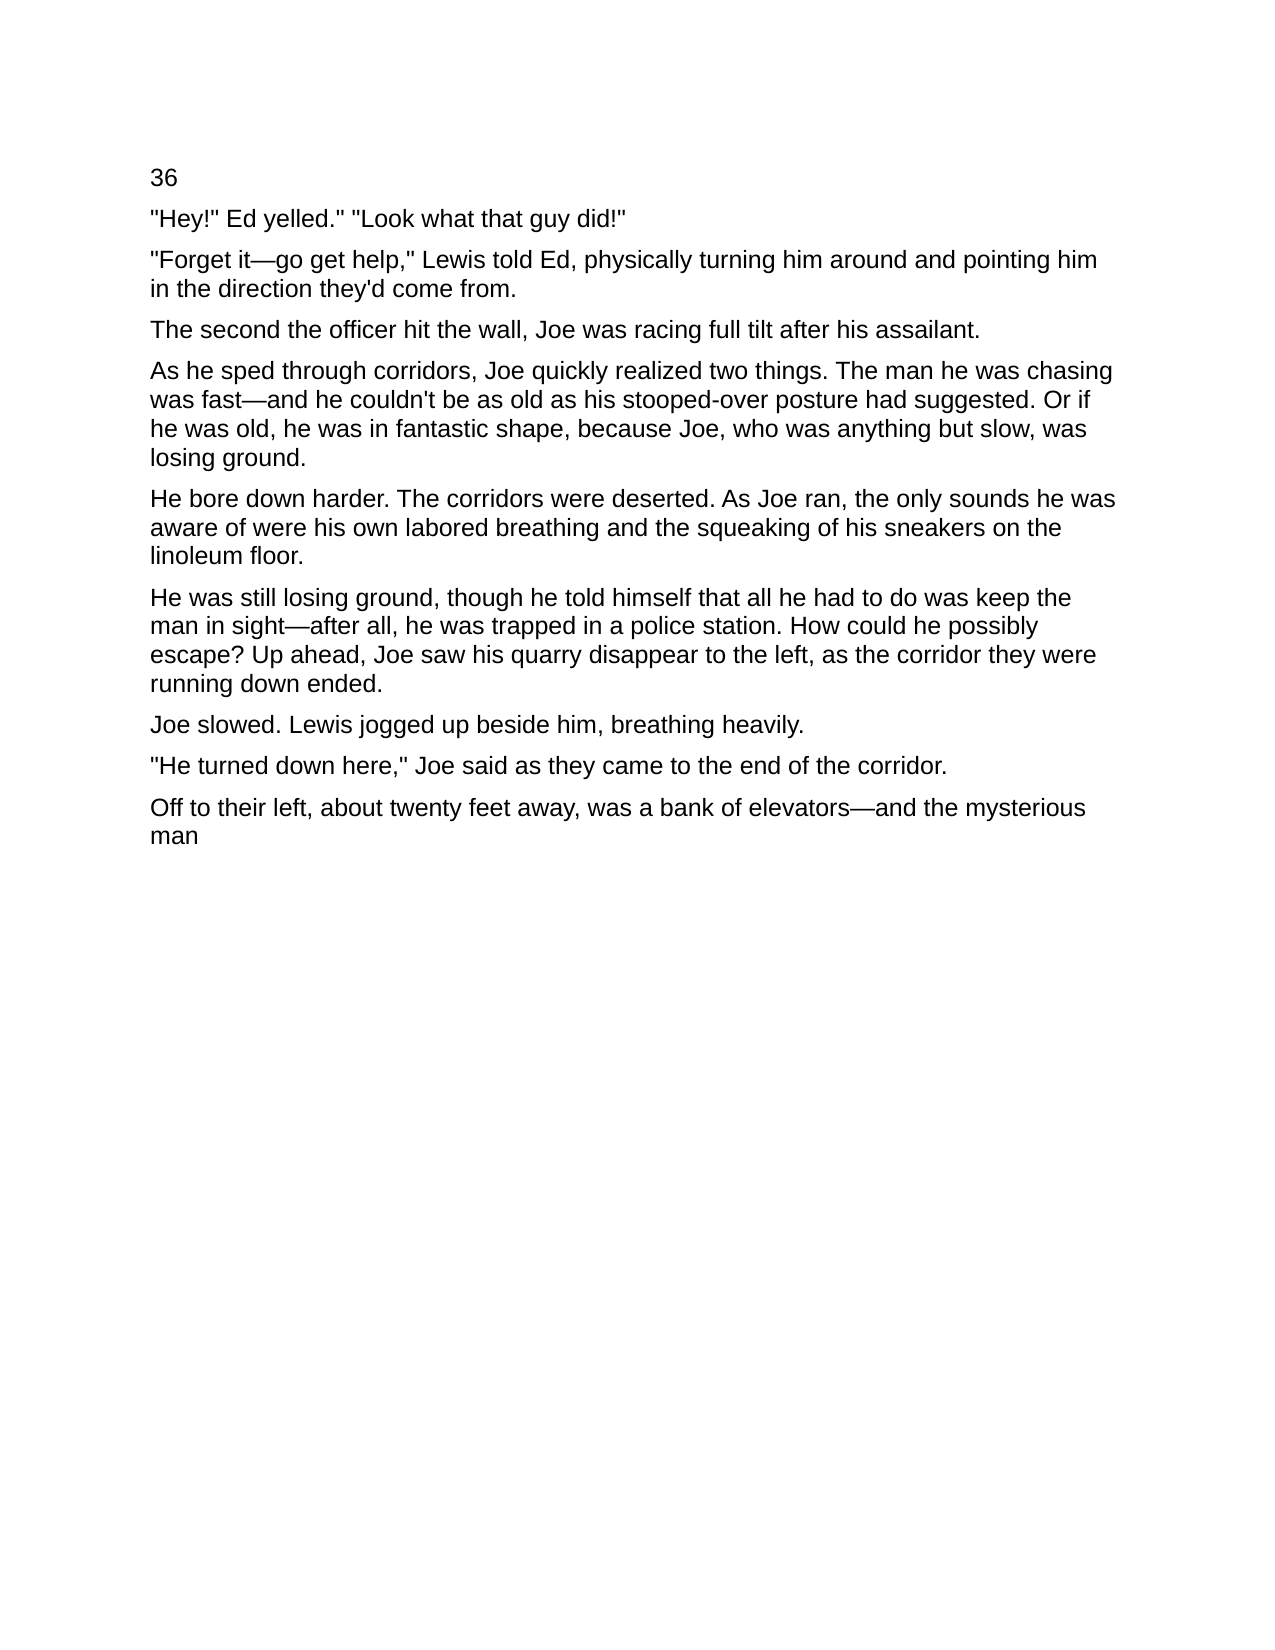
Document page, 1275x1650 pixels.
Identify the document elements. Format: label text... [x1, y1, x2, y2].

text "Hey!" Ed yelled." "Look what that guy did!" [150, 204, 1125, 232]
text "Forget it—go get help," Lewis told Ed, physically turning him around and pointing him in the direction they'd come from. [150, 245, 1125, 302]
text He bore down harder. The corridors were deserted. As Joe ran, the only sounds he was aware of were his own labored breathing and the squeaking of his sneakers on the linoleum floor. [150, 484, 1125, 570]
text "He turned down here," Joe said as they came to the end of the corridor. [150, 751, 1125, 780]
text He was still losing ground, though he told himself that all he had to do was keep the man in sight—after all, he was trapped in a police station. How could he possibly escape? Up ahead, Joe saw his quarry disappear to the left, as the corridor they were running down ended. [150, 582, 1125, 697]
text Joe slowed. Lewis jogged up beside him, breathing heavily. [150, 710, 1125, 739]
text The second the officer hit the wall, Joe was racing full tilt after his assailant. [150, 315, 1125, 344]
text Off to their left, about twenty feet away, was a bank of elevators—and the mysterious man [150, 792, 1125, 850]
text As he sped through corridors, Joe quickly realized two things. The man he was chasing was fast—and he couldn't be as old as his stooped-over posture had suggested. Or if he was old, he was in fantastic shape, because Joe, who was anything but slow, was losing ground. [150, 356, 1125, 471]
text 36 [150, 162, 1125, 191]
